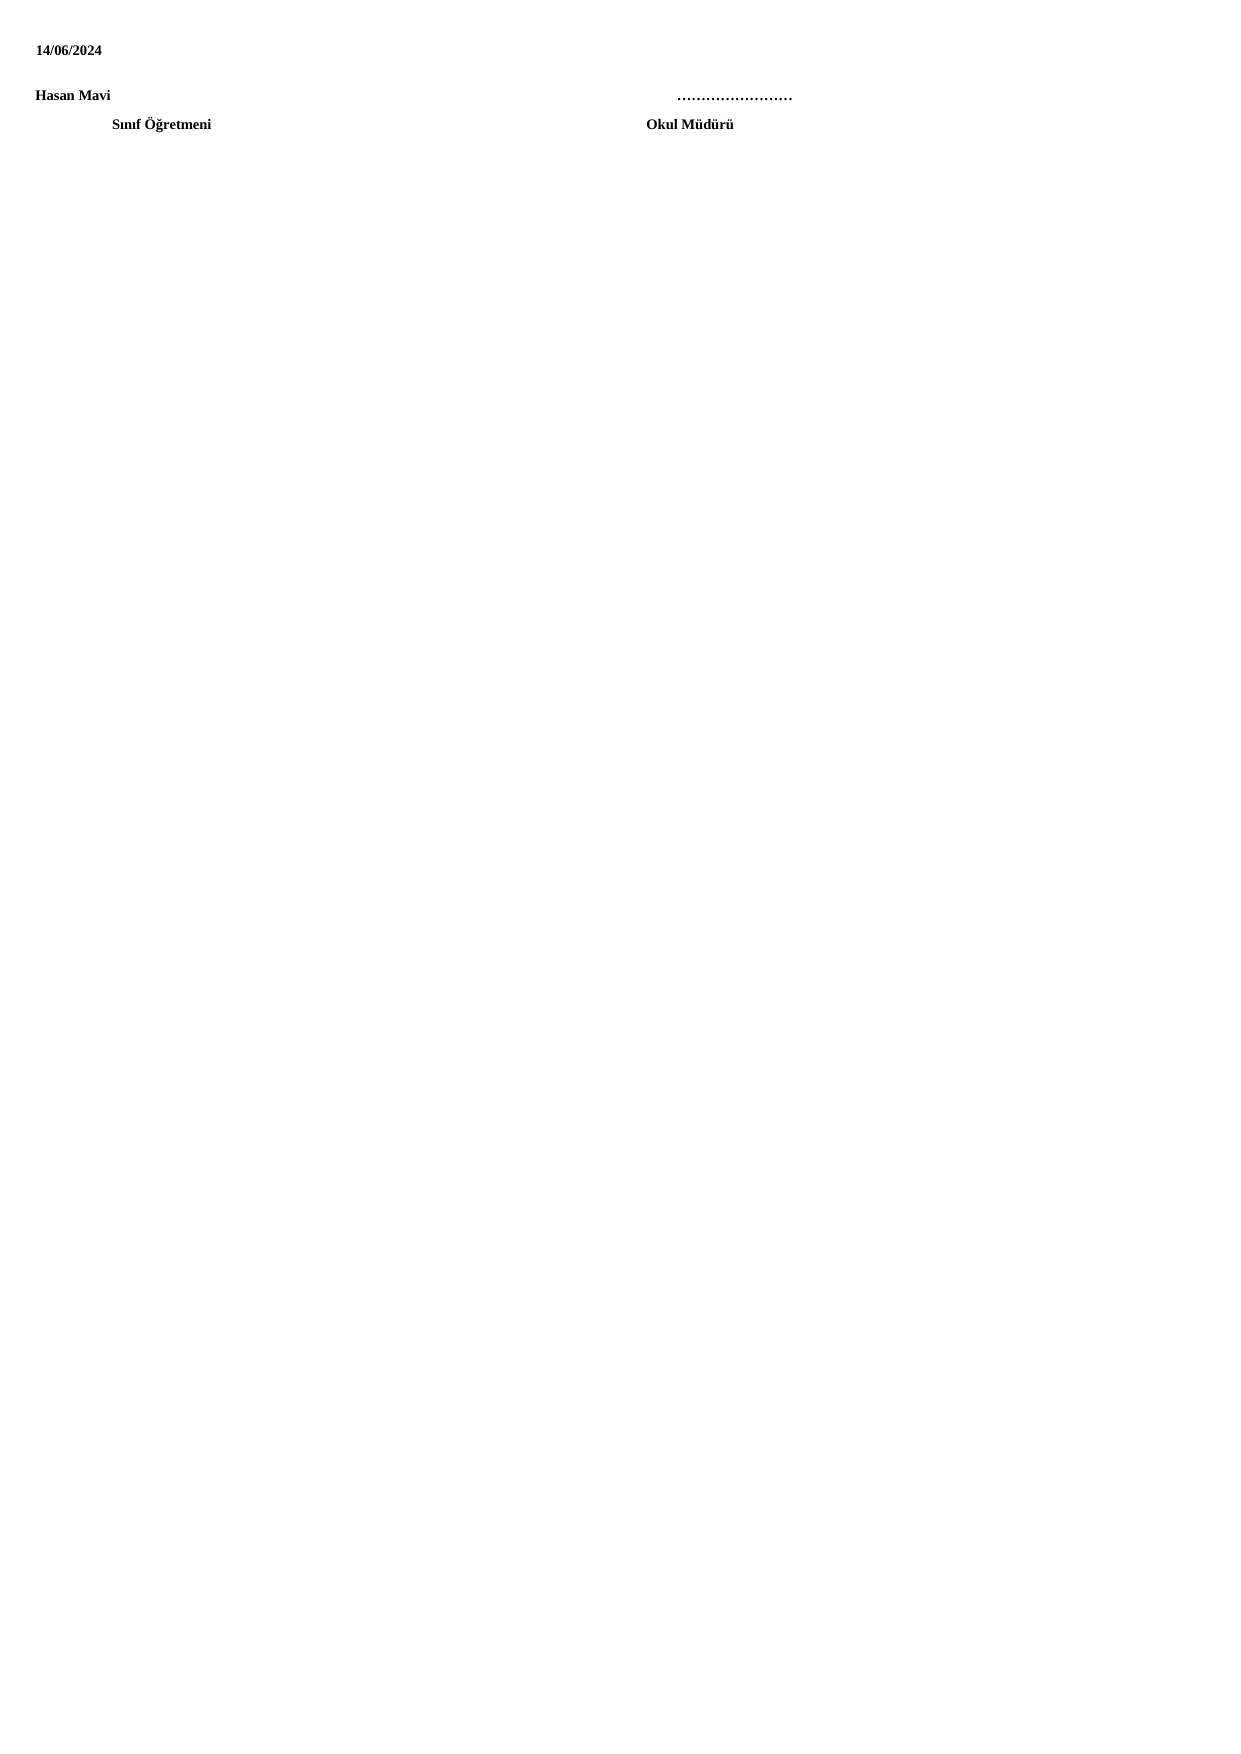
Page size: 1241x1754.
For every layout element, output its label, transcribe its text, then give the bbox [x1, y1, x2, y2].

text 14/06/2024 [35, 29, 1205, 58]
text Hasan Mavi …………………… [35, 75, 1205, 104]
text Sınıf Öğretmeni Okul Müdürü [35, 104, 1205, 132]
